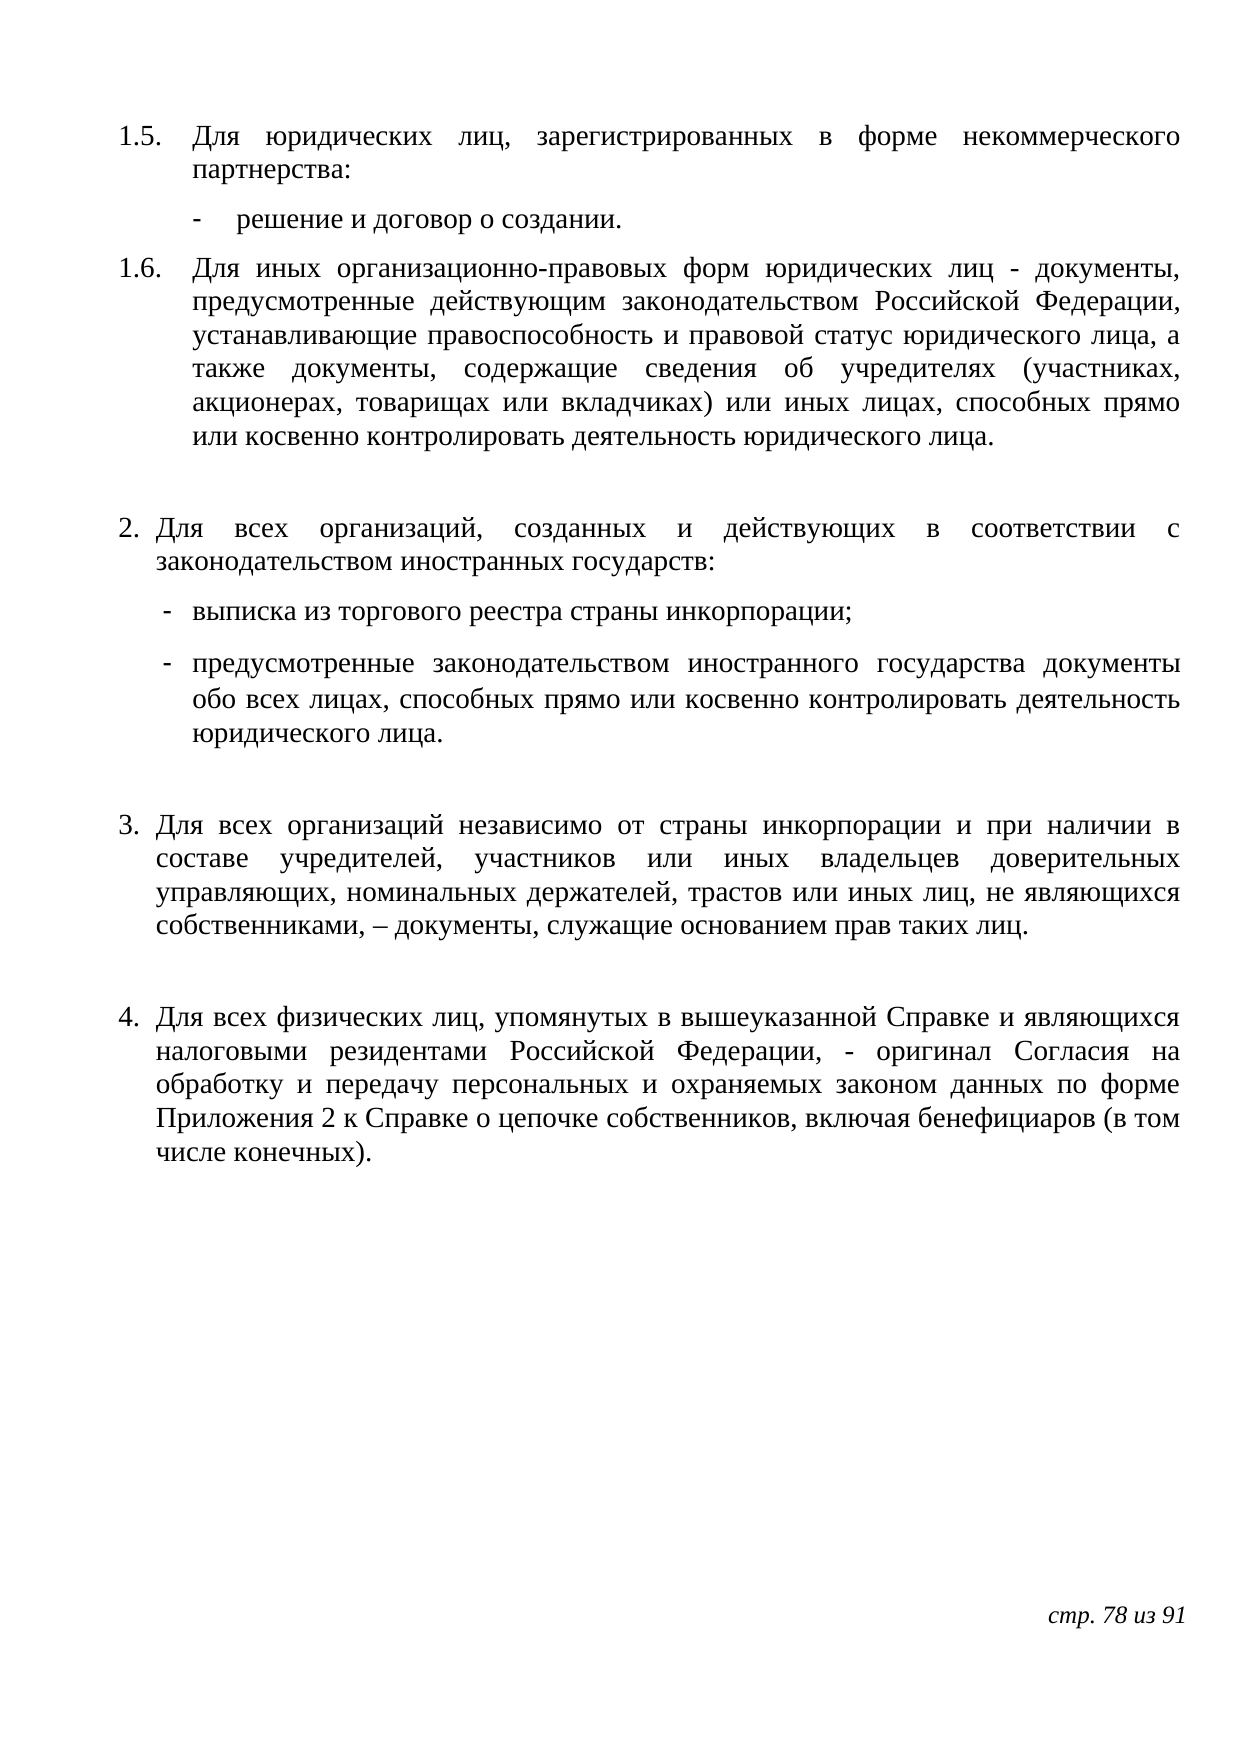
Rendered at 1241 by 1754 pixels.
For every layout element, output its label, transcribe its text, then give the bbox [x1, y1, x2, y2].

list Для всех физических лиц, упомянутых в вышеуказанной Справке и являющихся налоговыми резидентами Российской Федерации, - оригинал Согласия на обработку и передачу персональных и охраняемых законом данных по форме Приложения 2 к Справке о цепочке собственников, включая бенефициаров (в том числе конечных). [118, 999, 1181, 1167]
list решение и договор о создании. [192, 198, 1181, 237]
list Для юридических лиц, зарегистрированных в форме некоммерческого партнерства: [118, 118, 1181, 185]
list Для иных организационно-правовых форм юридических лиц - документы, предусмотренные действующим законодательством Российской Федерации, устанавливающие правоспособность и правовой статус юридического лица, а также документы, содержащие сведения об учредителях (участниках, акционерах, товарищах или вкладчиках) или иных лицах, способных прямо или косвенно контролировать деятельность юридического лица. [118, 250, 1181, 451]
list выписка из торгового реестра страны инкорпорации; [162, 589, 1181, 629]
list Для всех организаций, созданных и действующих в соответствии с законодательством иностранных государств: [118, 510, 1181, 577]
list предусмотренные законодательством иностранного государства документы обо всех лицах, способных прямо или косвенно контролировать деятельность юридического лица. [162, 641, 1181, 748]
list Для всех организаций независимо от страны инкорпорации и при наличии в составе учредителей, участников или иных владельцев доверительных управляющих, номинальных держателей, трастов или иных лиц, не являющихся собственниками, – документы, служащие основанием прав таких лиц. [118, 807, 1181, 941]
